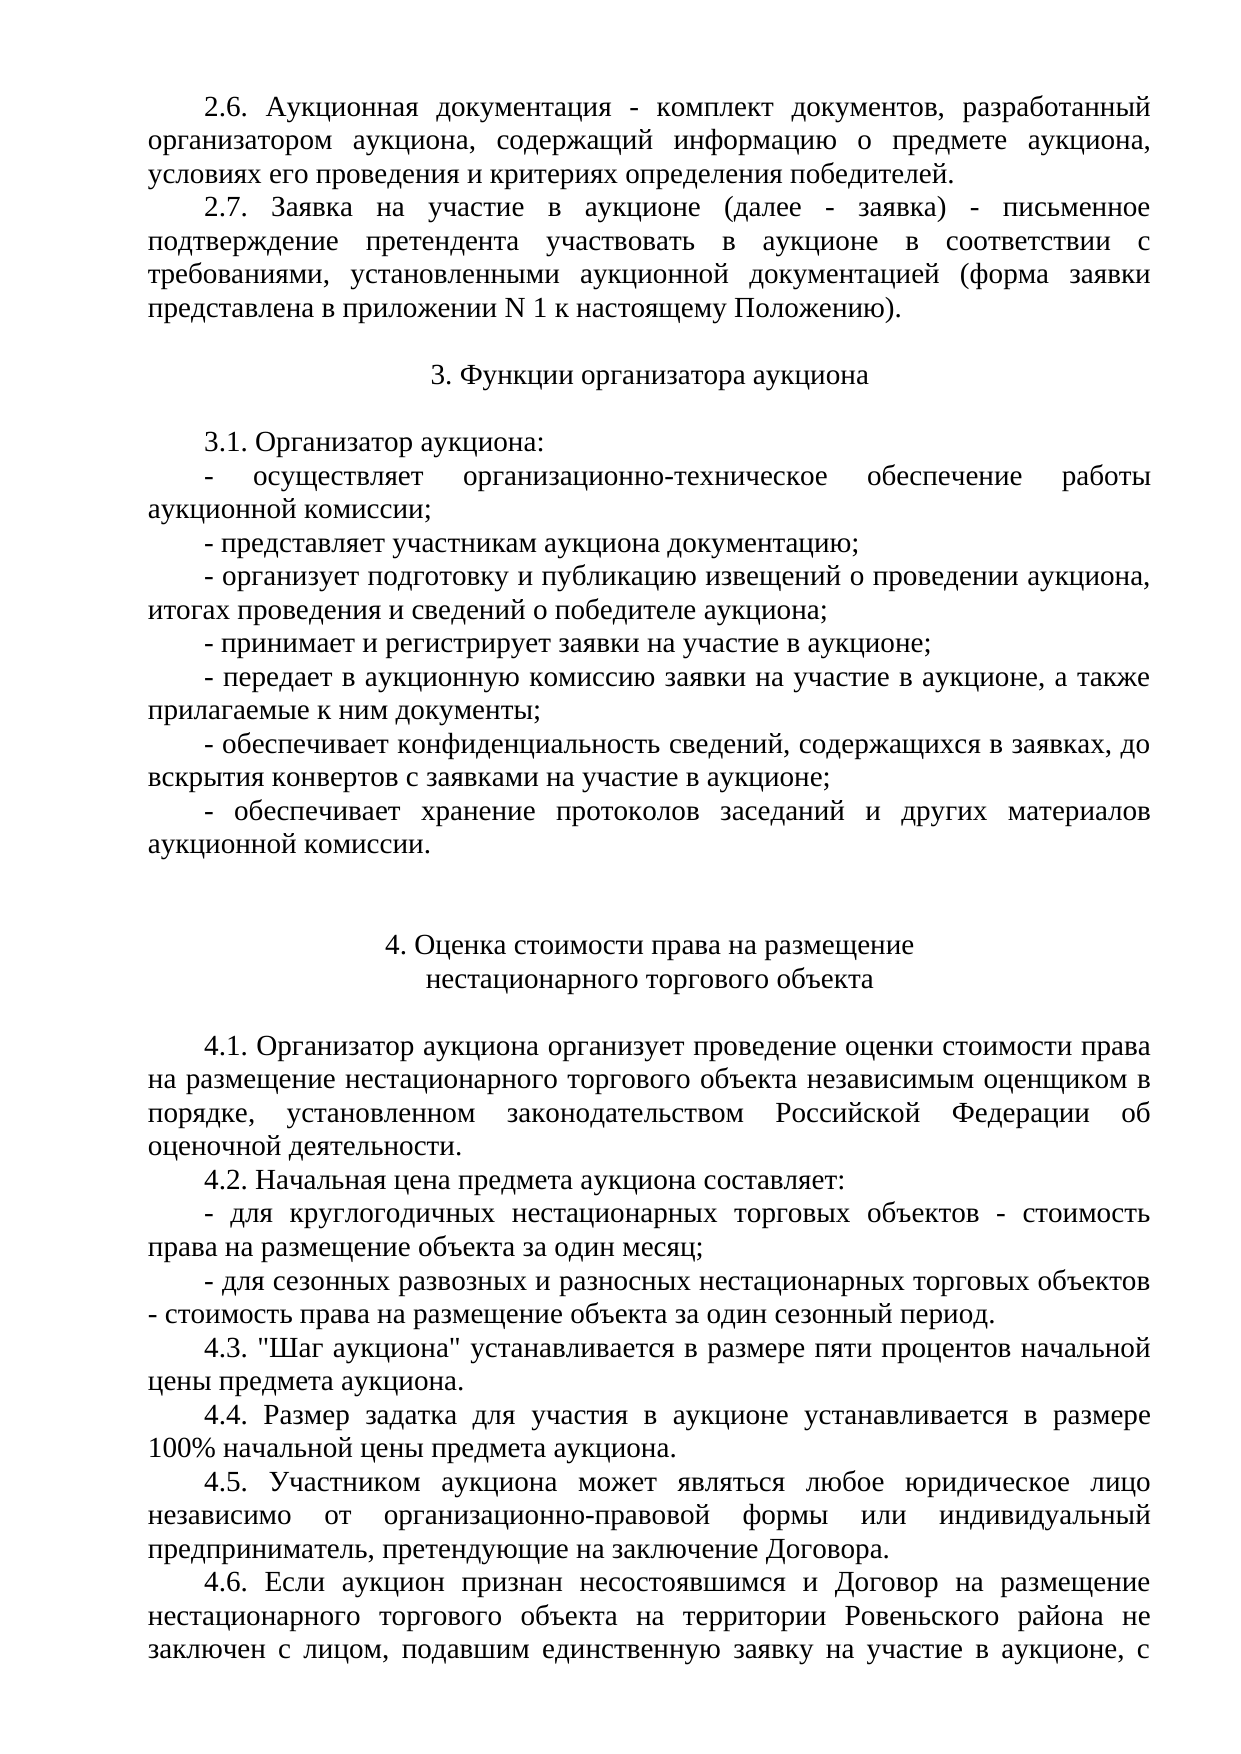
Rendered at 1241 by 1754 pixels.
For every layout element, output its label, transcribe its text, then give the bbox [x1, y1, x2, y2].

text - для круглогодичных нестационарных торговых объектов - стоимость права на размещение объекта за один месяц; [148, 1196, 1152, 1263]
text - передает в аукционную комиссию заявки на участие в аукционе, а также прилагаемые к ним документы; [148, 659, 1152, 726]
text 4.3. "Шаг аукциона" устанавливается в размере пяти процентов начальной цены предмета аукциона. [148, 1330, 1152, 1397]
text - представляет участникам аукциона документацию; [148, 525, 1152, 558]
text - организует подготовку и публикацию извещений о проведении аукциона, итогах проведения и сведений о победителе аукциона; [148, 558, 1152, 625]
text нестационарного торгового объекта [148, 961, 1152, 994]
text - обеспечивает хранение протоколов заседаний и других материалов аукционной комиссии. [148, 793, 1152, 860]
text - обеспечивает конфиденциальность сведений, содержащихся в заявках, до вскрытия конвертов с заявками на участие в аукционе; [148, 726, 1152, 793]
list 4. Оценка стоимости права на размещение [148, 927, 1152, 961]
list 3. Функции организатора аукциона [148, 357, 1152, 391]
text 2.7. Заявка на участие в аукционе (далее - заявка) - письменное подтверждение претендента участвовать в аукционе в соответствии с требованиями, установленными аукционной документацией (форма заявки представлена в приложении N 1 к настоящему Положению). [148, 189, 1152, 323]
text - принимает и регистрирует заявки на участие в аукционе; [148, 625, 1152, 659]
text 4.1. Организатор аукциона организует проведение оценки стоимости права на размещение нестационарного торгового объекта независимым оценщиком в порядке, установленном законодательством Российской Федерации об оценочной деятельности. [148, 1028, 1152, 1162]
text 4.4. Размер задатка для участия в аукционе устанавливается в размере 100% начальной цены предмета аукциона. [148, 1397, 1152, 1464]
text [148, 1564, 1152, 1665]
text 4.5. Участником аукциона может являться любое юридическое лицо независимо от организационно-правовой формы или индивидуальный предприниматель, претендующие на заключение Договора. [148, 1464, 1152, 1564]
text - для сезонных развозных и разносных нестационарных торговых объектов - стоимость права на размещение объекта за один сезонный период. [148, 1263, 1152, 1330]
text - осуществляет организационно-техническое обеспечение работы аукционной комиссии; [148, 458, 1152, 525]
text 2.6. Аукционная документация - комплект документов, разработанный организатором аукциона, содержащий информацию о предмете аукциона, условиях его проведения и критериях определения победителей. [148, 89, 1152, 189]
text 3.1. Организатор аукциона: [148, 424, 1152, 458]
text 4.2. Начальная цена предмета аукциона составляет: [148, 1162, 1152, 1196]
